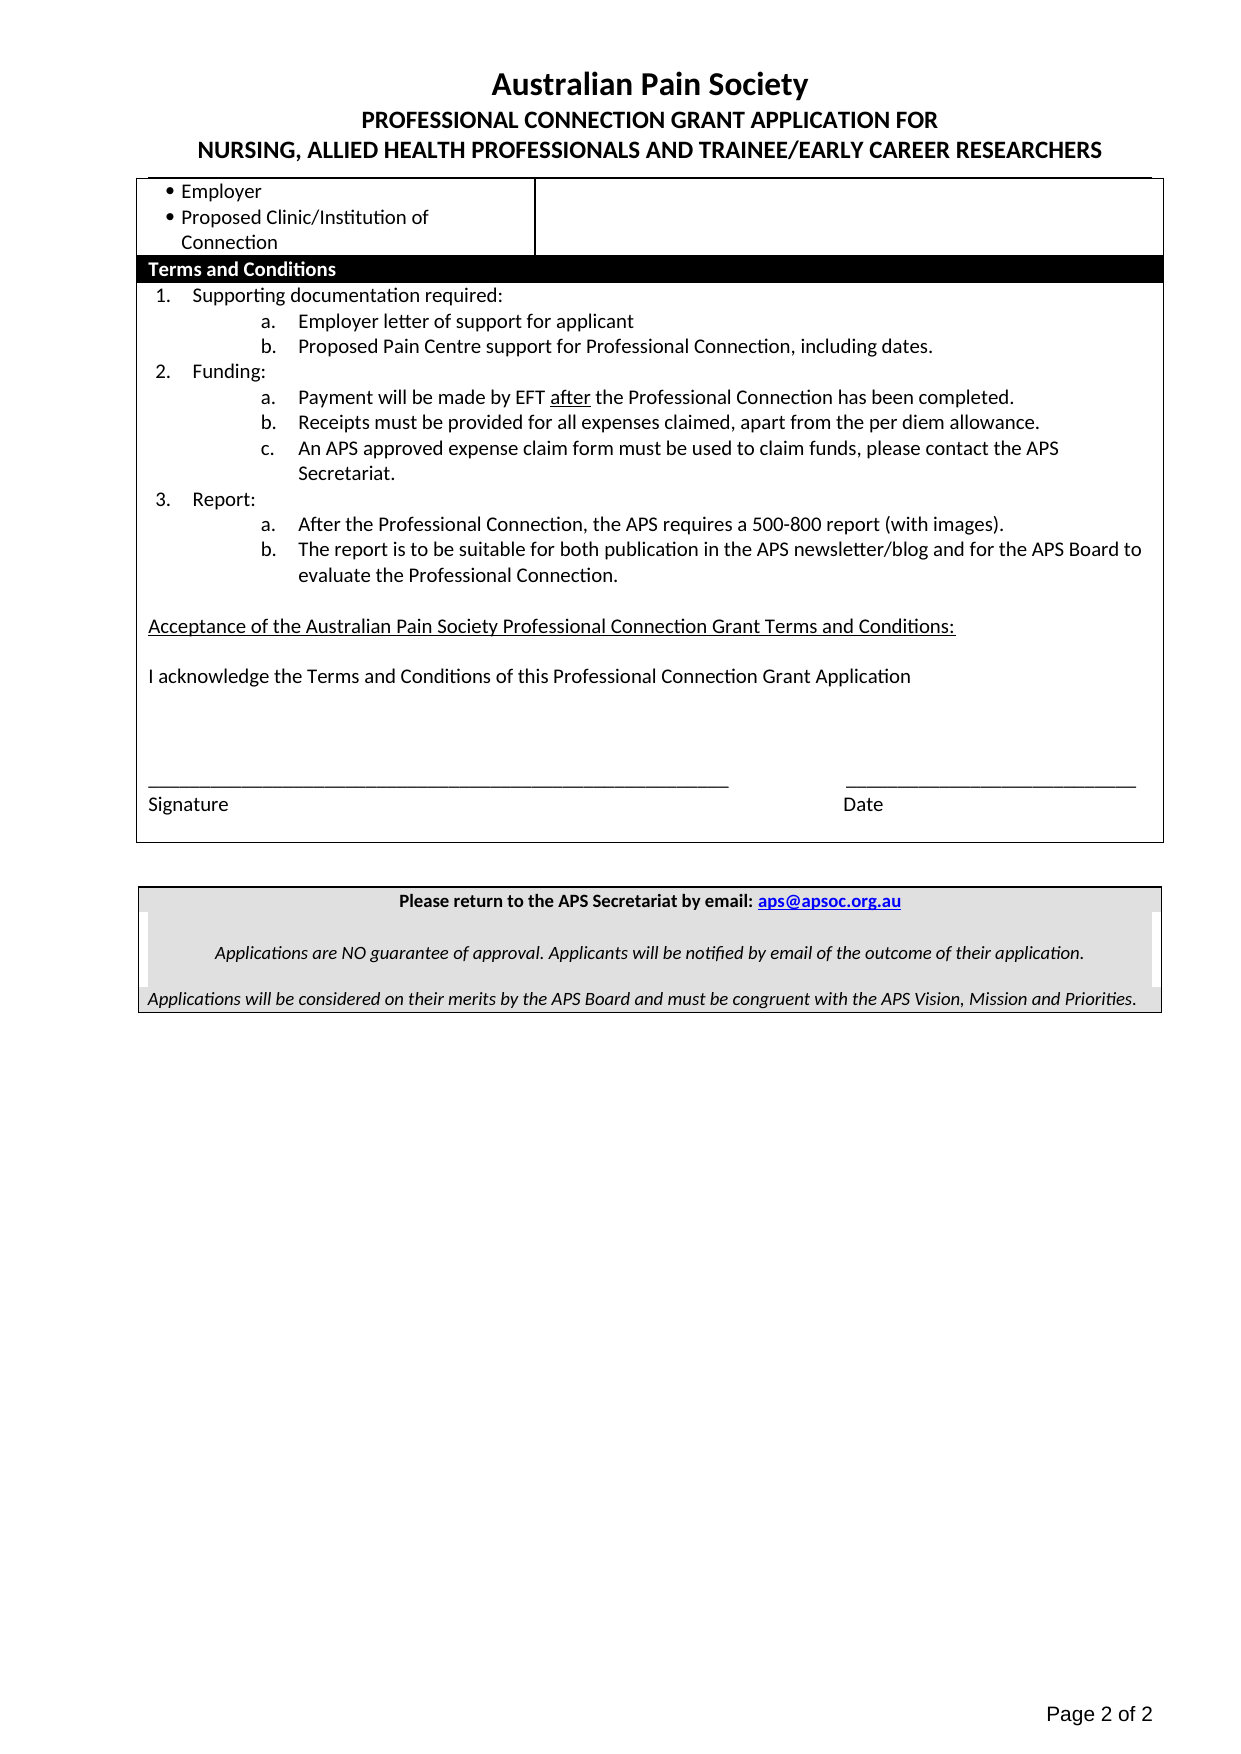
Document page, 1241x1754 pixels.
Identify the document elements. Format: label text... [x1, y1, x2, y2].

text Applications will be considered on their merits by the APS Board and must be congruent with the APS Vision, Mission and Priorities. [139, 984, 1161, 1012]
table_cell Supporting documentation required: Employer letter of support for applicant Proposed Pain Centre support for Professional Connection, including dates. Funding: Payment will be made by EFT after the Professional Connection has been completed. Receipts must be provided for all expenses claimed, apart from the per diem allowance. An APS approved expense claim form must be used to claim funds, please contact the APS Secretariat. Report: After the Professional Connection, the APS requires a 500-800 report (with images). The report is to be suitable for both publication in the APS newsletter/blog and for the APS Board to evaluate the Professional Connection. Acceptance of the Australian Pain Society Professional Connection Grant Terms and Conditions: I acknowledge the Terms and Conditions of this Professional Connection Grant Application ________________________________________________________ ____________________________ Signature Date [137, 283, 1163, 842]
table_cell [137, 179, 534, 255]
table_cell [536, 179, 1163, 255]
text Applications are NO guarantee of approval. Applicants will be notified by email of the outcome of their application. [148, 941, 1152, 964]
text Please return to the APS Secretariat by email: aps@apsoc.org.au [139, 888, 1161, 912]
table_cell Terms and Conditions [137, 256, 534, 281]
table_cell [536, 256, 1163, 281]
